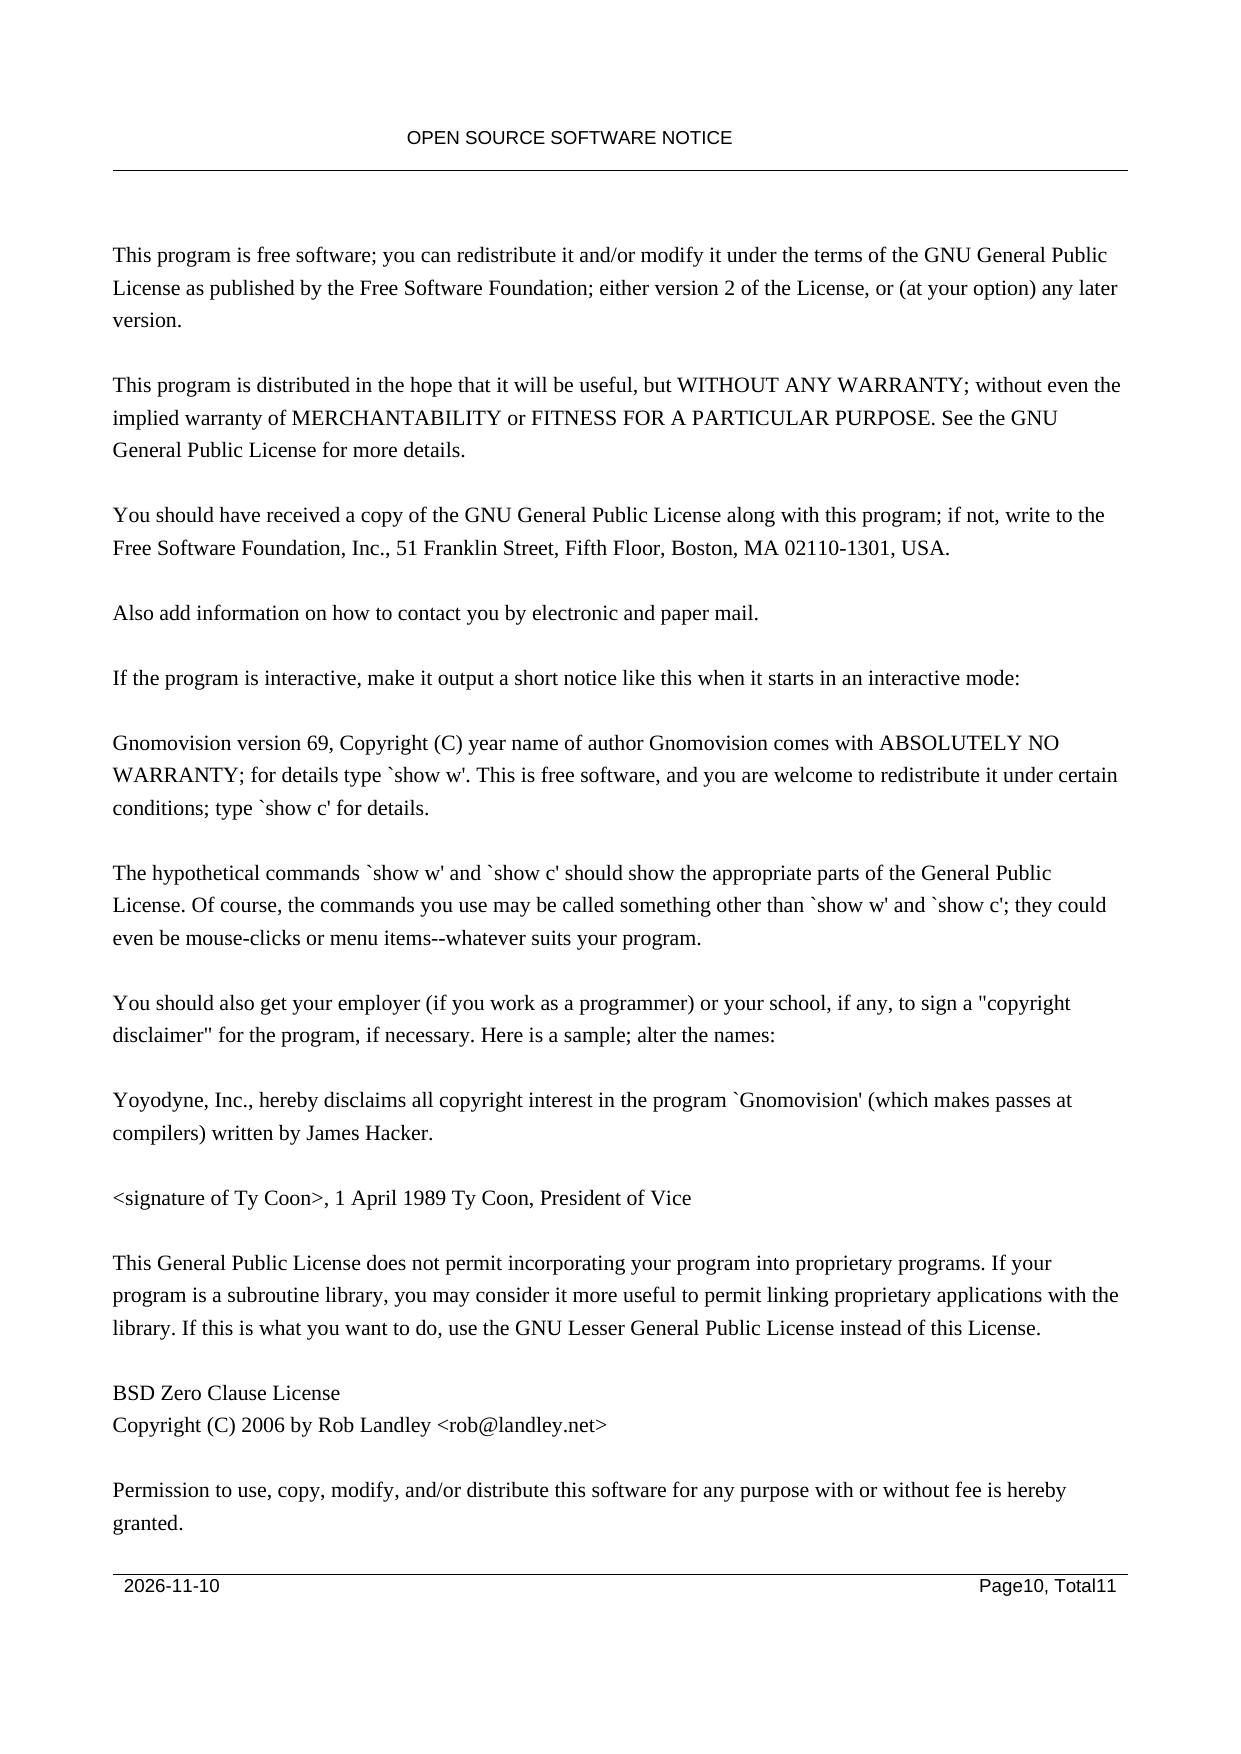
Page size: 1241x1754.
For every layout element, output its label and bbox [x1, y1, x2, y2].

text [112, 206, 1128, 1539]
